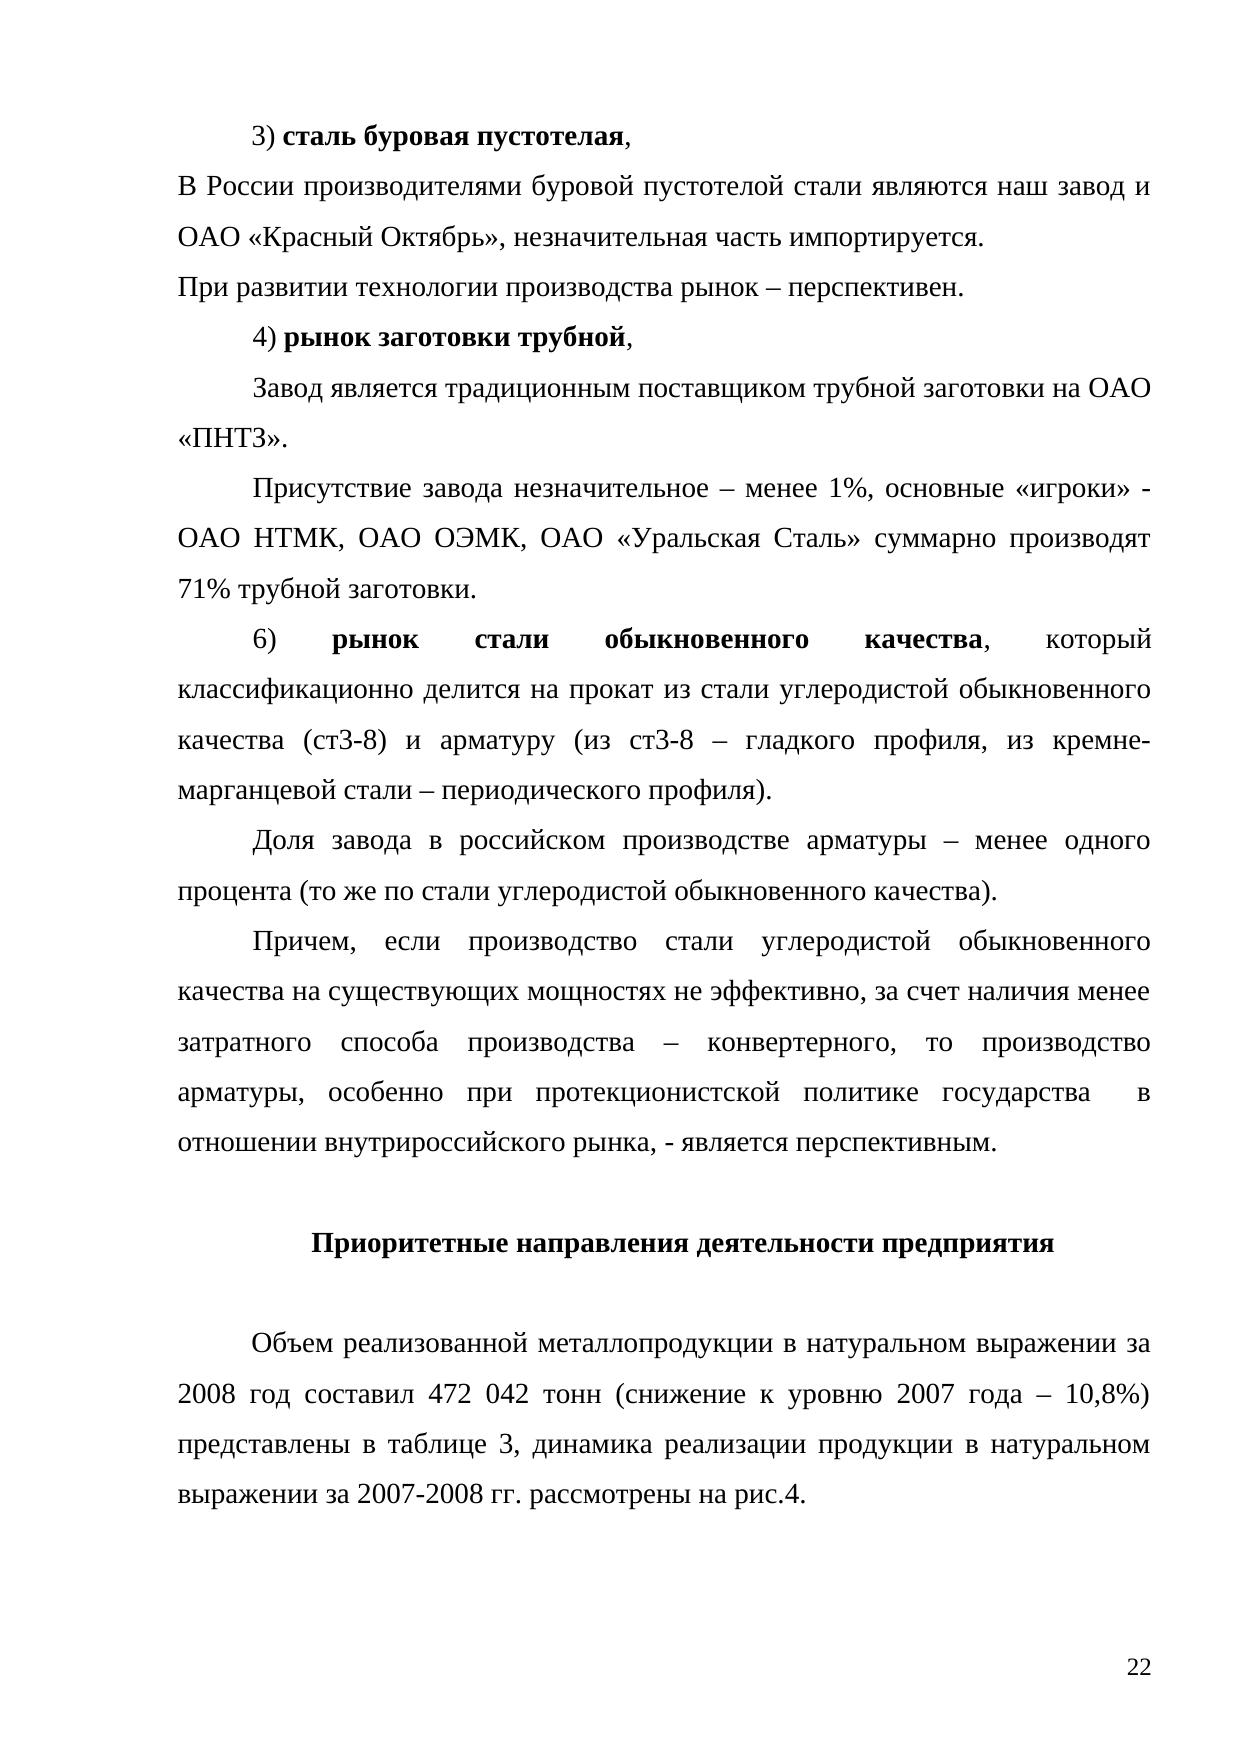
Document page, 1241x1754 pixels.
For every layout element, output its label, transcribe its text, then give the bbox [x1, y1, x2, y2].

text Доля завода в российском производстве арматуры – менее одного процента (то же по стали углеродистой обыкновенного качества). [177, 822, 1152, 906]
text Приоритетные направления деятельности предприятия [215, 1225, 1152, 1258]
text Причем, если производство стали углеродистой обыкновенного качества на существующих мощностях не эффективно, за счет наличия менее затратного способа производства – конвертерного, то производство арматуры, особенно при протекционистской политике государства в отношении внутрироссийского рынка, - является перспективным. [177, 923, 1152, 1158]
text При развитии технологии производства рынок – перспективен. [177, 269, 1152, 303]
text Завод является традиционным поставщиком трубной заготовки на ОАО «ПНТЗ». [177, 370, 1152, 453]
text 6) рынок стали обыкновенного качества, который классификационно делится на прокат из стали углеродистой обыкновенного качества (ст3-8) и арматуру (из ст3-8 – гладкого профиля, из кремне-марганцевой стали – периодического профиля). [177, 621, 1152, 806]
text Присутствие завода незначительное – менее 1%, основные «игроки» - ОАО НТМК, ОАО ОЭМК, ОАО «Уральская Сталь» суммарно производят 71% трубной заготовки. [177, 470, 1152, 604]
text 3) сталь буровая пустотелая, [177, 118, 1152, 152]
text 4) рынок заготовки трубной, [177, 319, 1152, 353]
text В России производителями буровой пустотелой стали являются наш завод и ОАО «Красный Октябрь», незначительная часть импортируется. [177, 168, 1152, 252]
text Объем реализованной металлопродукции в натуральном выражении за 2008 год составил 472 042 тонн (снижение к уровню 2007 года – 10,8%) представлены в таблице 3, динамика реализации продукции в натуральном выражении за 2007-2008 гг. рассмотрены на рис.4. [177, 1326, 1152, 1510]
